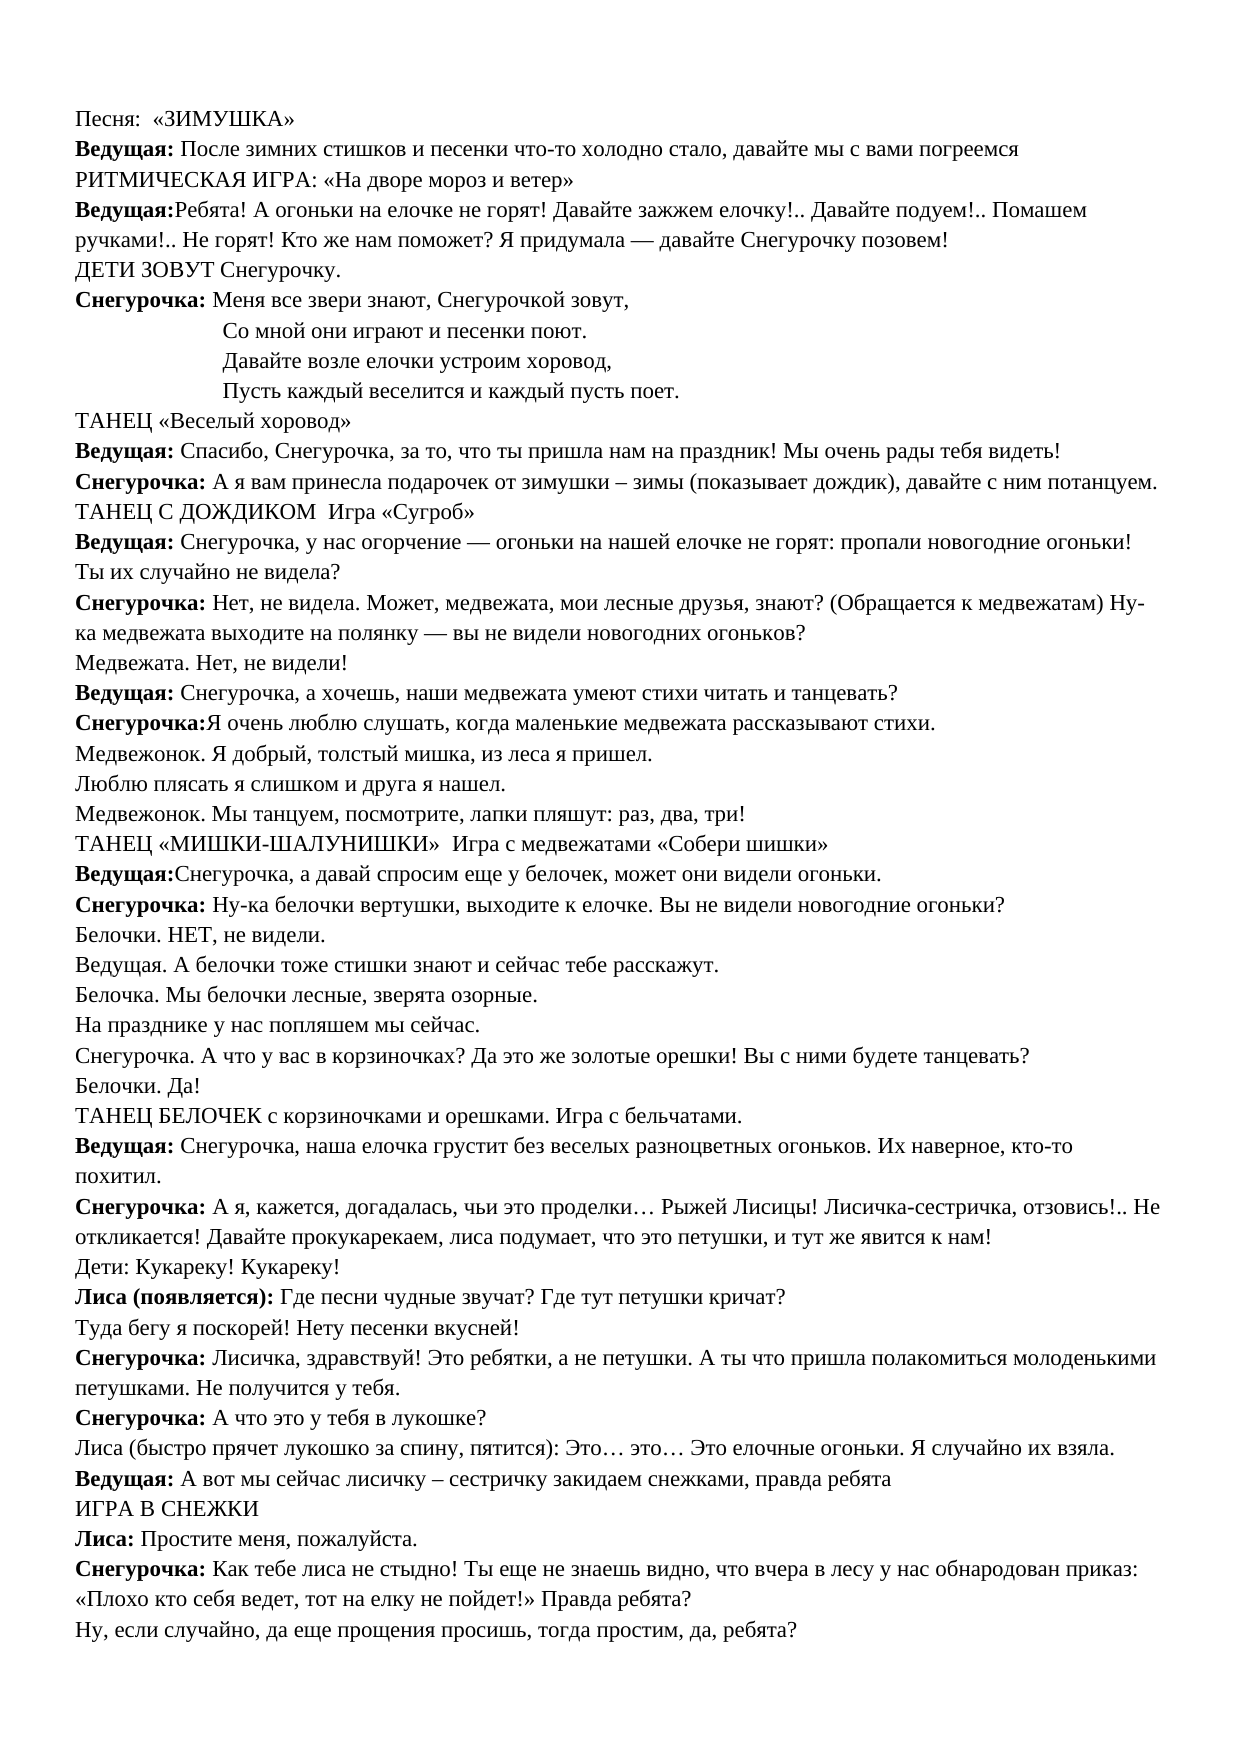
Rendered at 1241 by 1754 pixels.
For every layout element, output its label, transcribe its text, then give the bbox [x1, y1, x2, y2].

text Ведущая:Ребята! А огоньки на елочке не горят! Давайте зажжем елочку!.. Давайте подуем!.. Помашем ручками!.. Не горят! Кто же нам поможет? Я придумала — давайте Снегурочку позовем! [75, 196, 1165, 252]
text Ведущая: После зимних стишков и песенки что-то холодно стало, давайте мы с вами погреемся [75, 135, 1165, 162]
text ДЕТИ ЗОВУТ Снегурочку. [75, 256, 1165, 283]
text Ведущая: Спасибо, Снегурочка, за то, что ты пришла нам на праздник! Мы очень рады тебя видеть! Снегурочка: А я вам принесла подарочек от зимушки – зимы (показывает дождик), давайте с ним потанцуем. [75, 437, 1165, 494]
text Лиса: Простите меня, пожалуйста. Снегурочка: Как тебе лиса не стыдно! Ты еще не знаешь видно, что вчера в лесу у нас обнародован приказ: «Плохо кто себя ведет, тот на елку не пойдет!» Правда ребята? Ну, если случайно, да еще прощения просишь, тогда простим, да, ребята? [75, 1525, 1165, 1642]
text Песня: «ЗИМУШКА» [75, 75, 1165, 132]
text Ведущая:Снегурочка, а давай спросим еще у белочек, может они видели огоньки. Снегурочка: Ну-ка белочки вертушки, выходите к елочке. Вы не видели новогодние огоньки? Белочки. НЕТ, не видели. Ведущая. А белочки тоже стишки знают и сейчас тебе расскажут. Белочка. Мы белочки лесные, зверята озорные. На празднике у нас попляшем мы сейчас. Снегурочка. А что у вас в корзиночках? Да это же золотые орешки! Вы с ними будете танцевать? Белочки. Да! [75, 860, 1165, 1098]
text ИГРА В СНЕЖКИ [75, 1495, 1165, 1521]
text ТАНЕЦ БЕЛОЧЕК с корзиночками и орешками. Игра с бельчатами. [75, 1102, 1165, 1128]
text ТАНЕЦ С ДОЖДИКОМ Игра «Сугроб» [75, 498, 1165, 524]
text Ведущая: Снегурочка, наша елочка грустит без веселых разноцветных огоньков. Их наверное, кто-то похитил. Снегурочка: А я, кажется, догадалась, чьи это проделки… Рыжей Лисицы! Лисичка-сестричка, отзовись!.. Не откликается! Давайте прокукарекаем, лиса подумает, что это петушки, и тут же явится к нам! Дети: Кукареку! Кукареку! Лиса (появляется): Где песни чудные звучат? Где тут петушки кричат? Туда бегу я поскорей! Нету песенки вкусней! Снегурочка: Лисичка, здравствуй! Это ребятки, а не петушки. А ты что пришла полакомиться молоденькими петушками. Не получится у тебя. Снегурочка: А что это у тебя в лукошке? Лиса (быстро прячет лукошко за спину, пятится): Это… это… Это елочные огоньки. Я случайно их взяла. Ведущая: А вот мы сейчас лисичку – сестричку закидаем снежками, правда ребята [75, 1132, 1165, 1491]
text ТАНЕЦ «МИШКИ-ШАЛУНИШКИ» Игра с медвежатами «Собери шишки» [75, 830, 1165, 857]
text РИТМИЧЕСКАЯ ИГРА: «На дворе мороз и ветер» [75, 166, 1165, 192]
text Снегурочка: Меня все звери знают, Снегурочкой зовут, Со мной они играют и песенки поют. Давайте возле елочки устроим хоровод, Пусть каждый веселится и каждый пусть поет. [75, 286, 1165, 403]
text Ведущая: Снегурочка, у нас огорчение — огоньки на нашей елочке не горят: пропали новогодние огоньки! Ты их случайно не видела? Снегурочка: Нет, не видела. Может, медвежата, мои лесные друзья, знают? (Обращается к медвежатам) Ну-ка медвежата выходите на полянку — вы не видели новогодних огоньков? Медвежата. Нет, не видели! Ведущая: Снегурочка, а хочешь, наши медвежата умеют стихи читать и танцевать? Снегурочка:Я очень люблю слушать, когда маленькие медвежата рассказывают стихи. Медвежонок. Я добрый, толстый мишка, из леса я пришел. Люблю плясать я слишком и друга я нашел. Медвежонок. Мы танцуем, посмотрите, лапки пляшут: раз, два, три! [75, 528, 1165, 826]
text ТАНЕЦ «Веселый хоровод» [75, 407, 1165, 434]
